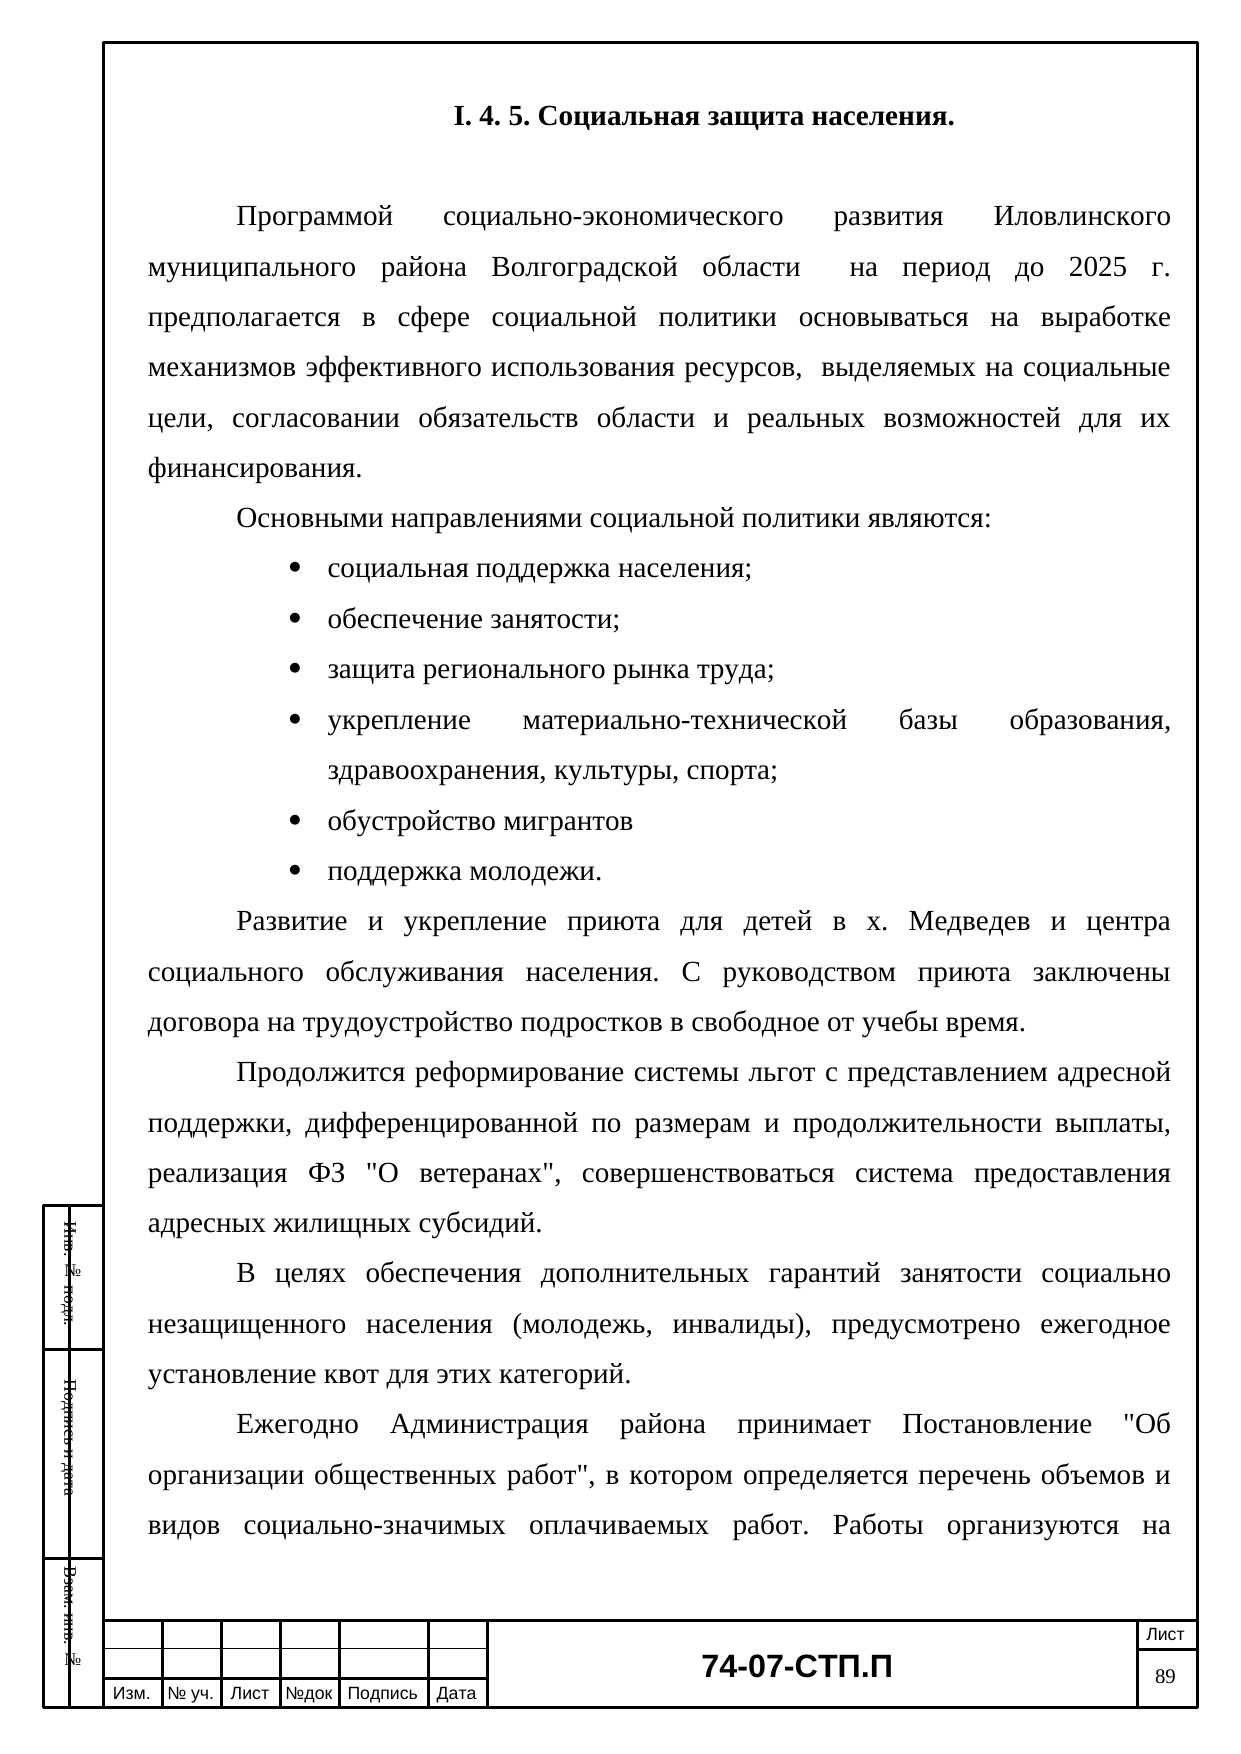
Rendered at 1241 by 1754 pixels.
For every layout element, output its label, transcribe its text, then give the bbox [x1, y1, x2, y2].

text Развитие и укрепление приюта для детей в х. Медведев и центра социального обслуживания населения. С руководством приюта заключены договора на трудоустройство подростков в свободное от учебы время. [148, 903, 1172, 1038]
text Основными направлениями социальной политики являются: [148, 500, 1172, 534]
list защита регионального рынка труда; [290, 651, 1172, 685]
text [148, 1407, 1172, 1541]
list укрепление материально-технической базы образования, здравоохранения, культуры, спорта; [290, 702, 1172, 786]
list поддержка молодежи. [290, 853, 1172, 887]
list обеспечение занятости; [290, 601, 1172, 635]
text Продолжится реформирование системы льгот с представлением адресной поддержки, дифференцированной по размерам и продолжительности выплаты, реализация ФЗ "О ветеранах", совершенствоваться система предоставления адресных жилищных субсидий. [148, 1054, 1172, 1239]
text В целях обеспечения дополнительных гарантий занятости социально незащищенного населения (молодежь, инвалиды), предусмотрено ежегодное установление квот для этих категорий. [148, 1256, 1172, 1390]
text I. 4. 5. Социальная защита населения. [148, 98, 1172, 131]
list социальная поддержка населения; [290, 551, 1172, 584]
text Программой социально-экономического развития Иловлинского муниципального района Волгоградской области на период до . предполагается в сфере социальной политики основываться на выработке механизмов эффективного использования ресурсов, выделяемых на социальные цели, согласовании обязательств области и реальных возможностей для их финансирования. [148, 198, 1172, 483]
list обустройство мигрантов [290, 803, 1172, 836]
